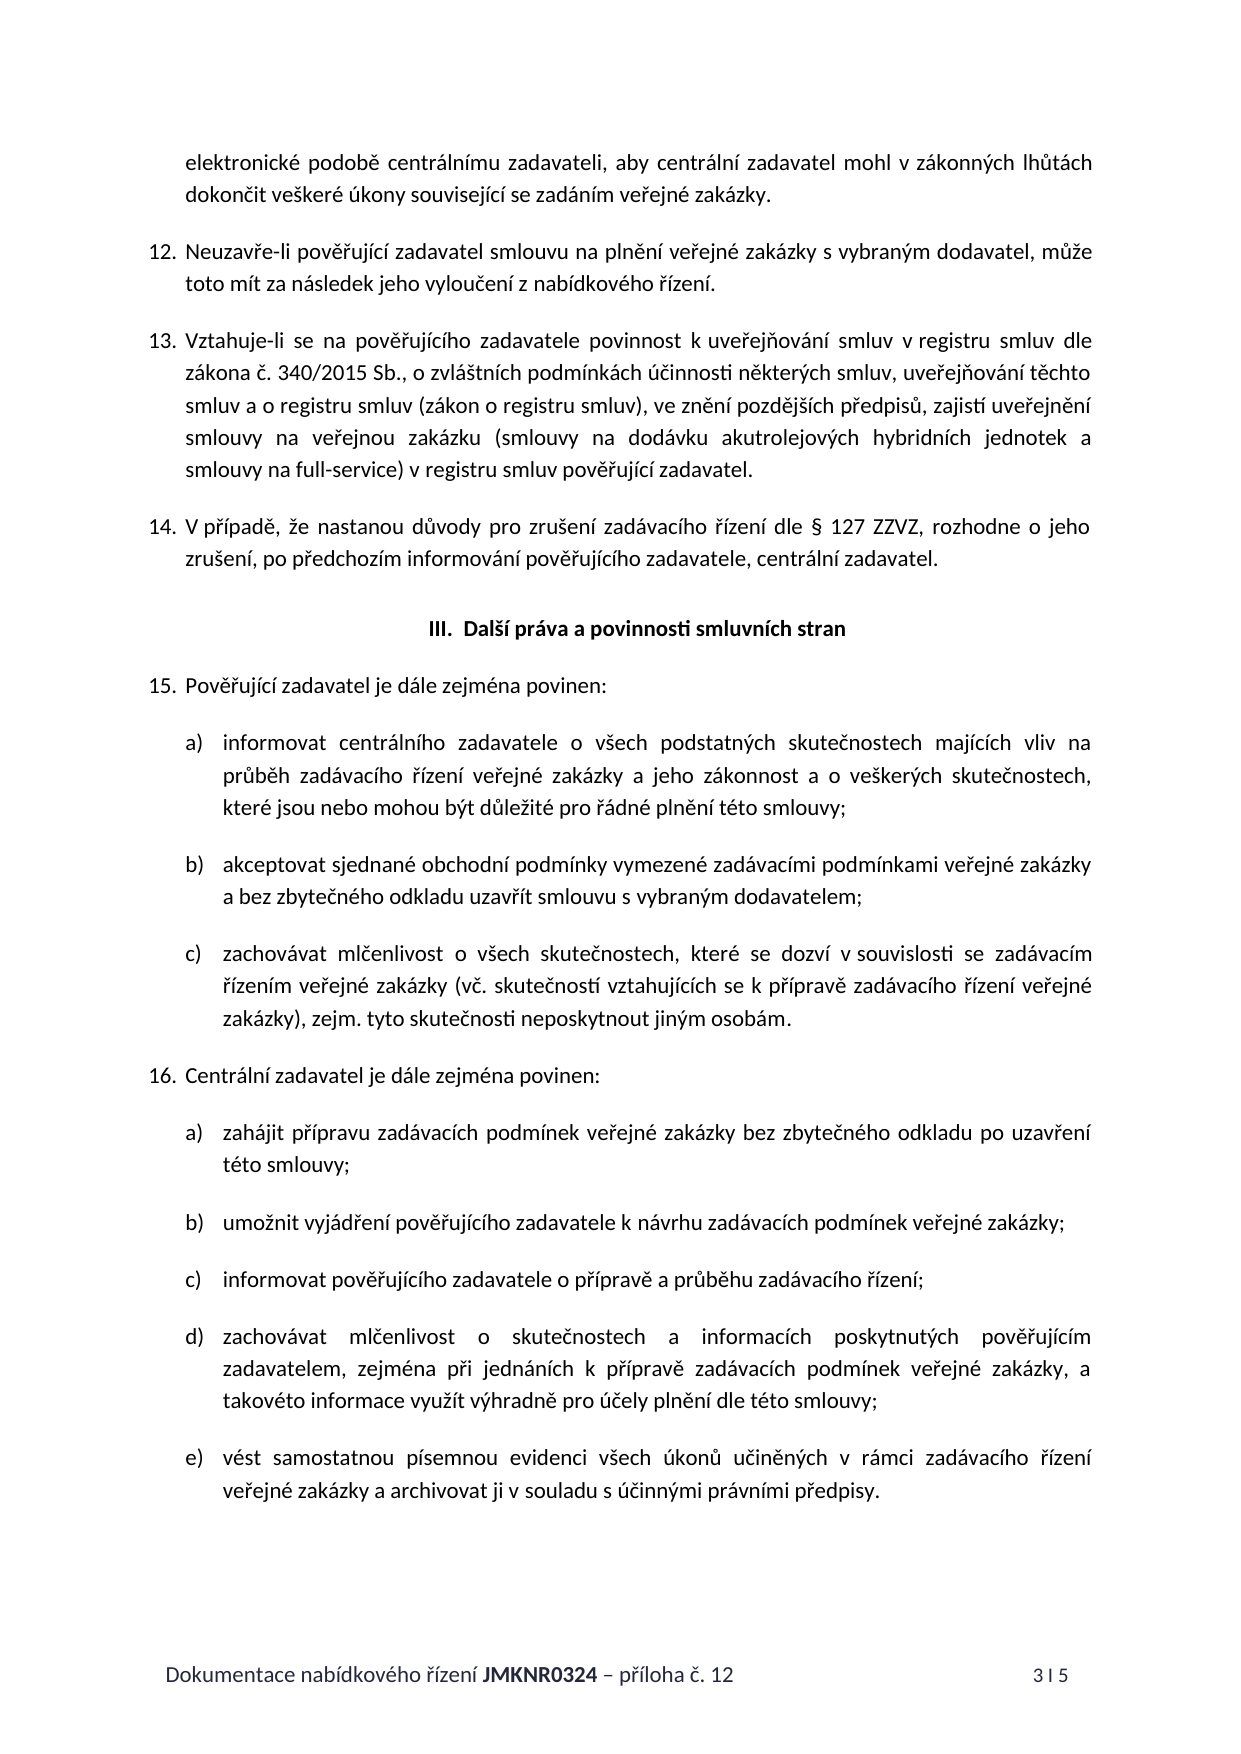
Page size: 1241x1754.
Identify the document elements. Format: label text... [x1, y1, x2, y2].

text Centrální zadavatel je dále zejména povinen: [177, 1061, 1093, 1089]
list informovat centrálního zadavatele o všech podstatných skutečnostech majících vliv na průběh zadávacího řízení veřejné zakázky a jeho zákonnost a o veškerých skutečnostech, které jsou nebo mohou být důležité pro řádné plnění této smlouvy; [185, 728, 1093, 821]
list zachovávat mlčenlivost o všech skutečnostech, které se dozví v souvislosti se zadávacím řízením veřejné zakázky (vč. skutečností vztahujících se k přípravě zadávacího řízení veřejné zakázky), zejm. tyto skutečnosti neposkytnout jiným osobám. [185, 939, 1093, 1032]
list zachovávat mlčenlivost o skutečnostech a informacích poskytnutých pověřujícím zadavatelem, zejména při jednáních k přípravě zadávacích podmínek veřejné zakázky, a takovéto informace využít výhradně pro účely plnění dle této smlouvy; [185, 1322, 1093, 1414]
text Neuzavře-li pověřující zadavatel smlouvu na plnění veřejné zakázky s vybraným dodavatel, může toto mít za následek jeho vyloučení z nabídkového řízení. [177, 237, 1093, 297]
list informovat pověřujícího zadavatele o přípravě a průběhu zadávacího řízení; [185, 1265, 1093, 1293]
list akceptovat sjednané obchodní podmínky vymezené zadávacími podmínkami veřejné zakázky a bez zbytečného odkladu uzavřít smlouvu s vybraným dodavatelem; [185, 850, 1093, 910]
list zahájit přípravu zadávacích podmínek veřejné zakázky bez zbytečného odkladu po uzavření této smlouvy; [185, 1118, 1093, 1178]
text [177, 148, 1093, 208]
text Pověřující zadavatel je dále zejména povinen: [177, 671, 1093, 699]
text Vztahuje-li se na pověřujícího zadavatele povinnost k uveřejňování smluv v registru smluv dle zákona č. 340/2015 Sb., o zvláštních podmínkách účinnosti některých smluv, uveřejňování těchto smluv a o registru smluv (zákon o registru smluv), ve znění pozdějších předpisů, zajistí uveřejnění smlouvy na veřejnou zakázku (smlouvy na dodávku akutrolejových hybridních jednotek a smlouvy na full-service) v registru smluv pověřující zadavatel. [177, 326, 1093, 483]
text Další práva a povinnosti smluvních stran [182, 614, 1093, 642]
text V případě, že nastanou důvody pro zrušení zadávacího řízení dle § 127 ZZVZ, rozhodne o jeho zrušení, po předchozím informování pověřujícího zadavatele, centrální zadavatel. [177, 512, 1093, 572]
list umožnit vyjádření pověřujícího zadavatele k návrhu zadávacích podmínek veřejné zakázky; [185, 1208, 1093, 1236]
list vést samostatnou písemnou evidenci všech úkonů učiněných v rámci zadávacího řízení veřejné zakázky a archivovat ji v souladu s účinnými právními předpisy. [185, 1443, 1093, 1504]
